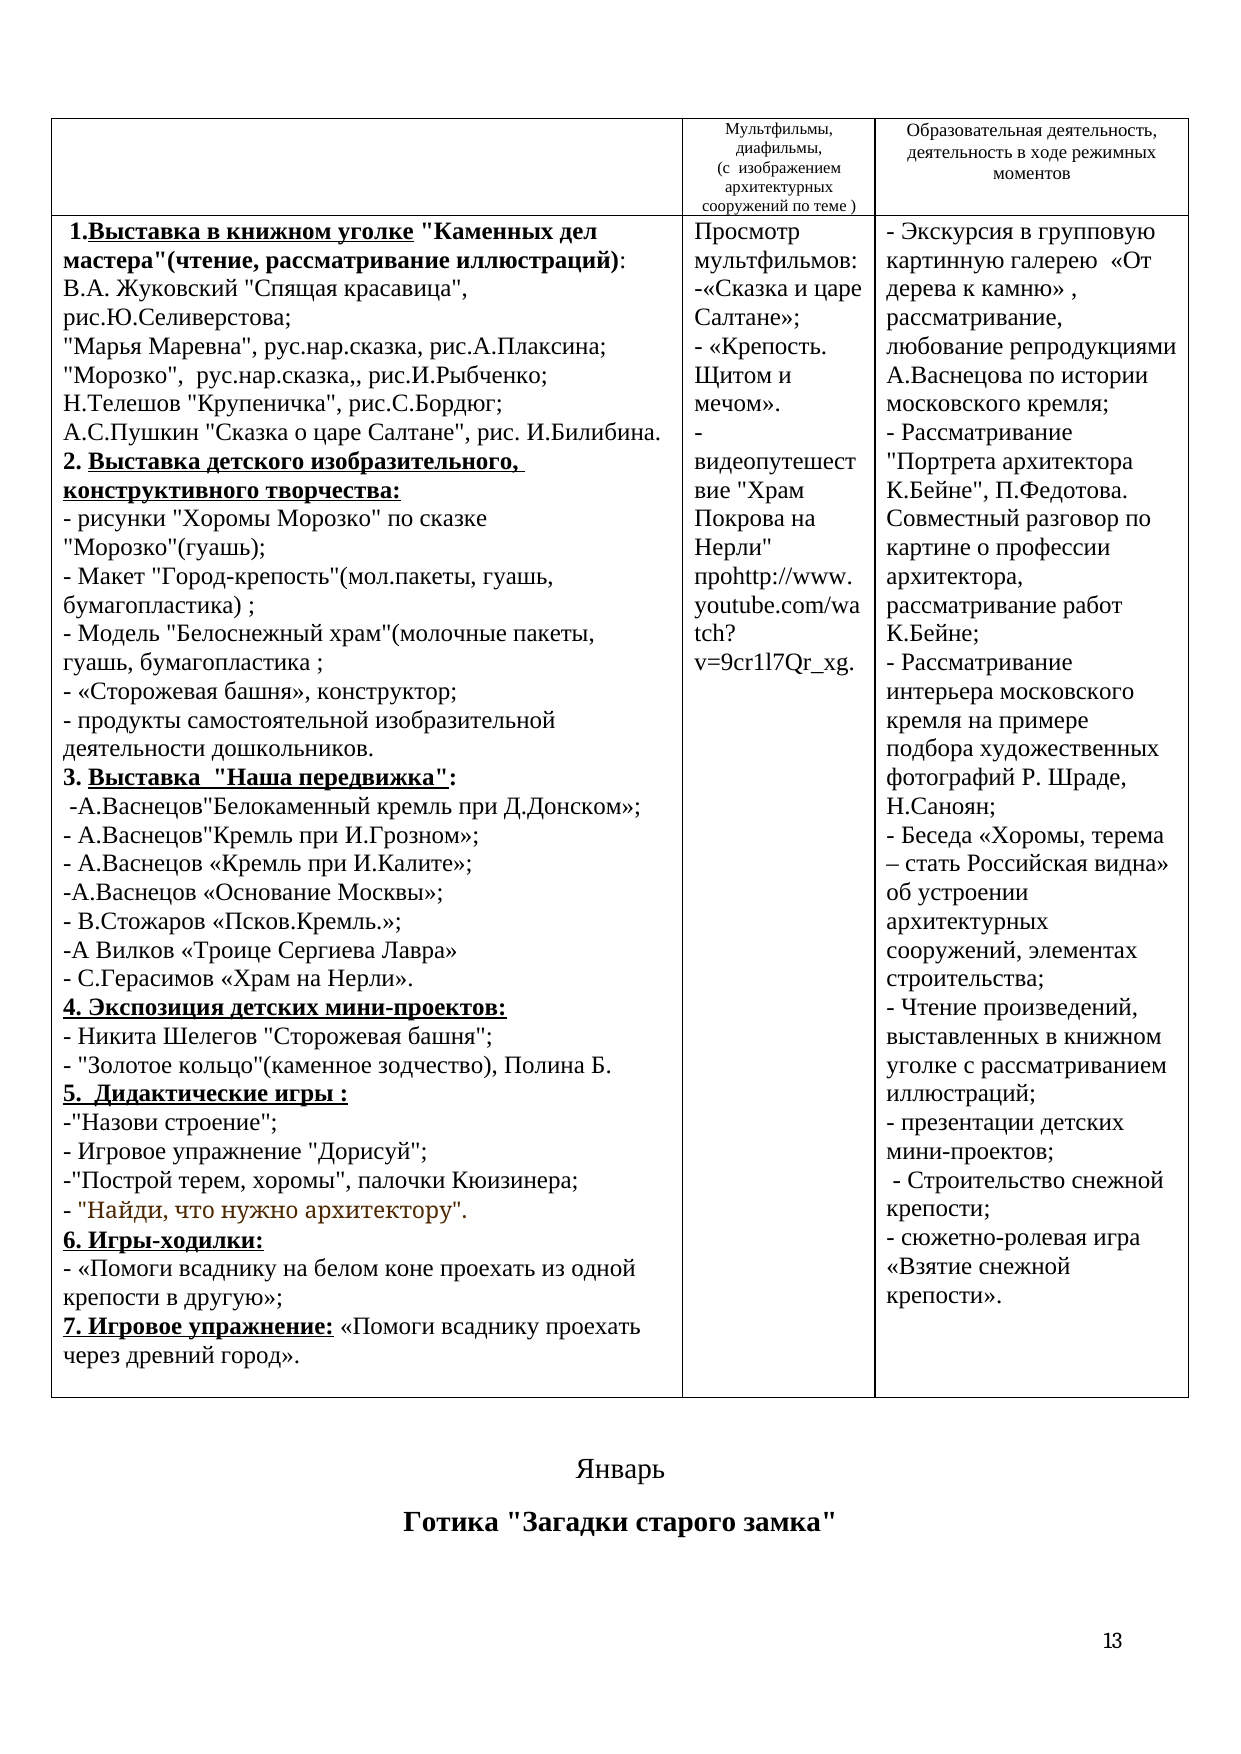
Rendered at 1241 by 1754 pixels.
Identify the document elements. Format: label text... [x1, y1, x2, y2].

table_cell - Экскурсия в групповую картинную галерею «От дерева к камню» , рассматривание, любование репродукциями А.Васнецова по истории московского кремля; - Рассматривание "Портрета архитектора К.Бейне", П.Федотова. Совместный разговор по картине о профессии архитектора, рассматривание работ К.Бейне; - Рассматривание интерьера московского кремля на примере подбора художественных фотографий Р. Шраде, Н.Саноян; - Беседа «Хоромы, терема – стать Российская видна» об устроении архитектурных сооружений, элементах строительства; - Чтение произведений, выставленных в книжном уголке с рассматриванием иллюстраций; - презентации детских мини-проектов; - Строительство снежной крепости; - сюжетно-ролевая игра «Взятие снежной крепости». [876, 216, 1188, 1397]
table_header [52, 119, 682, 215]
table_cell Образовательная деятельность, деятельность в ходе режимных моментов [876, 119, 1188, 215]
text Январь [118, 1451, 1122, 1485]
table_cell Просмотр мультфильмов: -«Сказка и царе Салтане»; - «Крепость. Щитом и мечом». - видеопутешествие "Храм Покрова на Нерли" проhttp://www.youtube.com/watch?v=9cr1l7Qr_xg. [683, 216, 874, 1397]
text Готика "Загадки старого замка" [118, 1504, 1122, 1537]
table_cell 1.Выставка в книжном уголке "Каменных дел мастера"(чтение, рассматривание иллюстраций): В.А. Жуковский "Спящая красавица", рис.Ю.Селиверстова; "Марья Маревна", рус.нар.сказка, рис.А.Плаксина; "Морозко", рус.нар.сказка,, рис.И.Рыбченко; Н.Телешов "Крупеничка", рис.С.Бордюг; А.С.Пушкин "Сказка о царе Салтане", рис. И.Билибина. 2. Выставка детского изобразительного, конструктивного творчества: - рисунки "Хоромы Морозко" по сказке "Морозко"(гуашь); - Макет "Город-крепость"(мол.пакеты, гуашь, бумагопластика) ; - Модель "Белоснежный храм"(молочные пакеты, гуашь, бумагопластика ; - «Сторожевая башня», конструктор; - продукты самостоятельной изобразительной деятельности дошкольников. 3. Выставка "Наша передвижка": -А.Васнецов"Белокаменный кремль при Д.Донском»; - А.Васнецов"Кремль при И.Грозном»; - А.Васнецов «Кремль при И.Калите»; -А.Васнецов «Основание Москвы»; - В.Стожаров «Псков.Кремль.»; -А Вилков «Троице Сергиева Лавра» - С.Герасимов «Храм на Нерли». 4. Экспозиция детских мини-проектов: - Никита Шелегов "Сторожевая башня"; - "Золотое кольцо"(каменное зодчество), Полина Б. 5. Дидактические игры : -"Назови строение"; - Игровое упражнение "Дорисуй"; -"Построй терем, хоромы", палочки Кюизинера; - "Найди, что нужно архитектору". 6. Игры-ходилки: - «Помоги всаднику на белом коне проехать из одной крепости в другую»; 7. Игровое упражнение: «Помоги всаднику проехать через древний город». [52, 216, 682, 1397]
table_cell Мультфильмы, диафильмы, (с изображением архитектурных сооружений по теме ) [683, 119, 874, 215]
